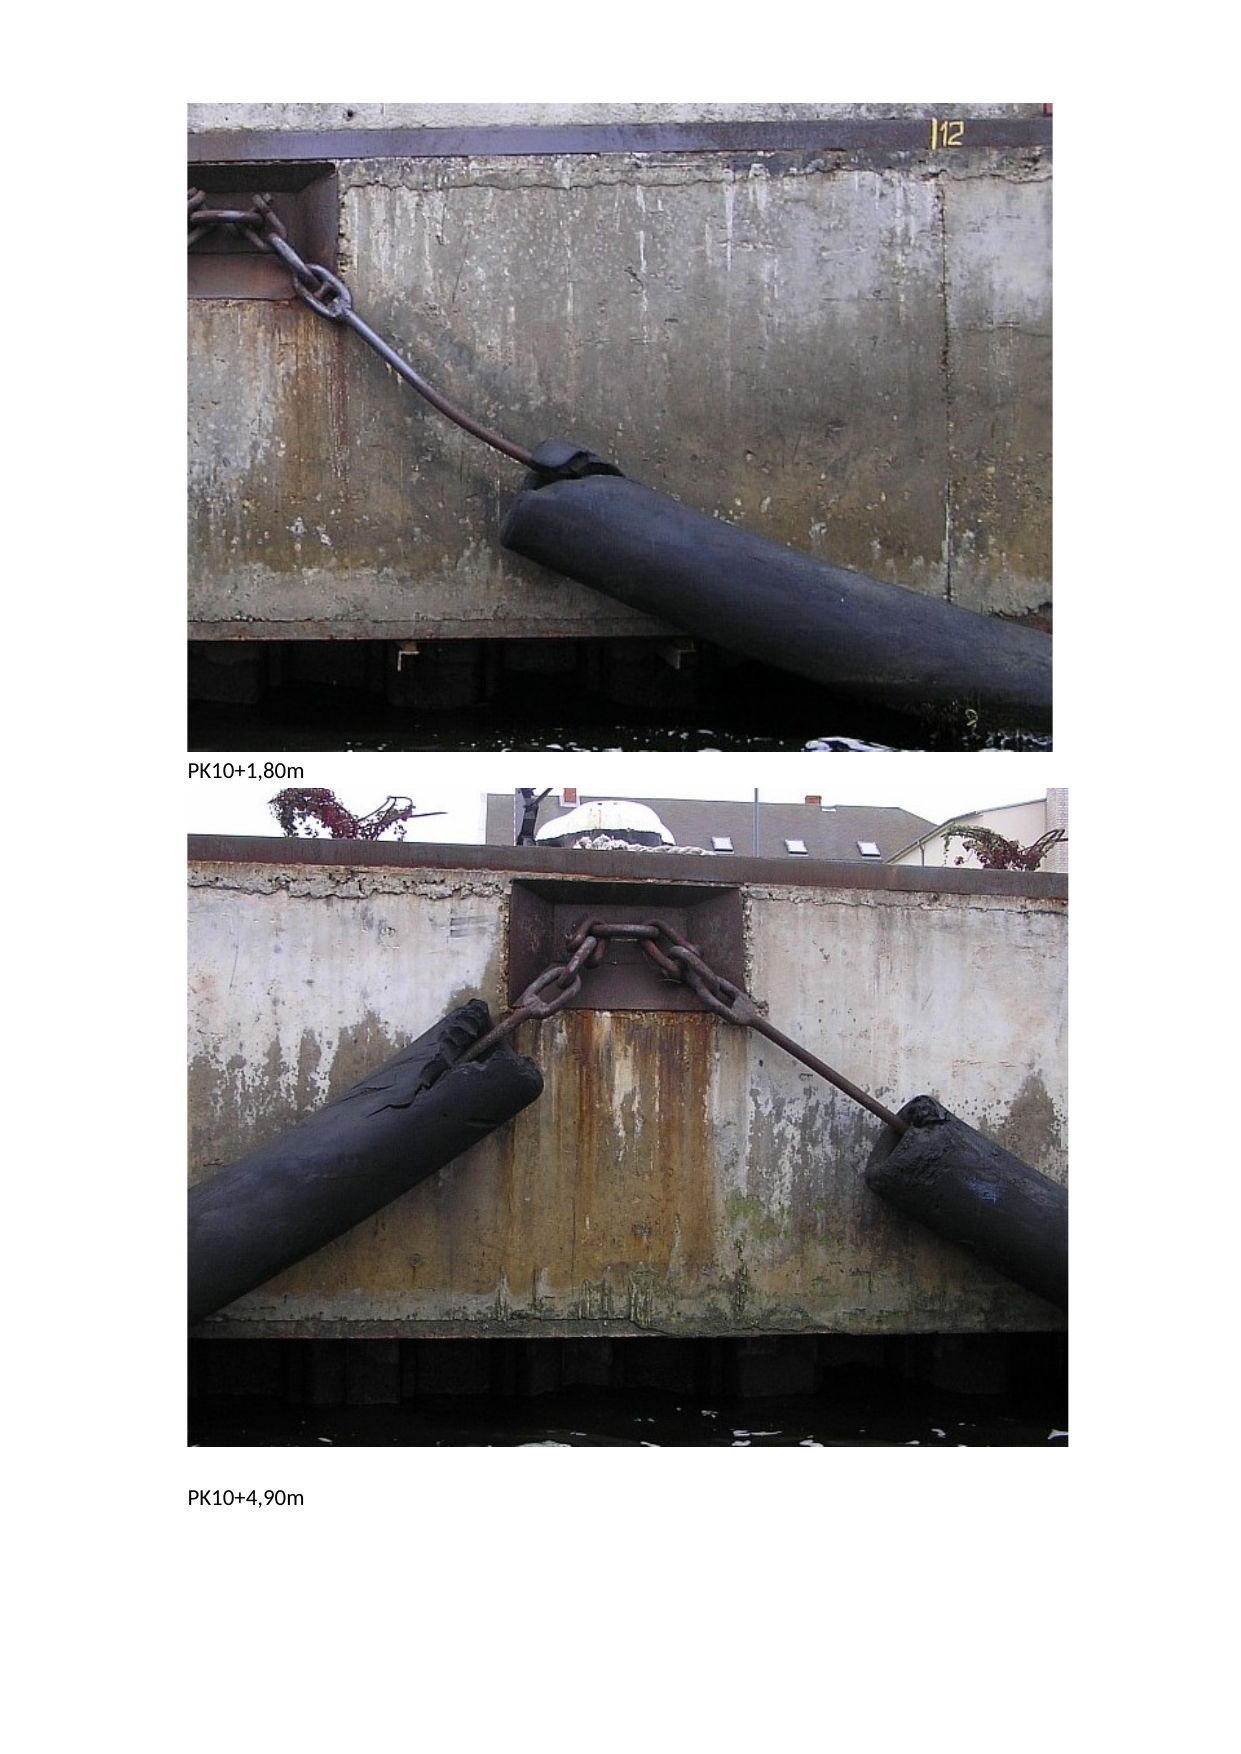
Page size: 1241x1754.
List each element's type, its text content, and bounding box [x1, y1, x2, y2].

text PK10+1,80m [187, 756, 1048, 784]
text PK10+4,90m [187, 1483, 1048, 1511]
picture [187, 788, 1069, 1447]
picture [187, 103, 1053, 752]
